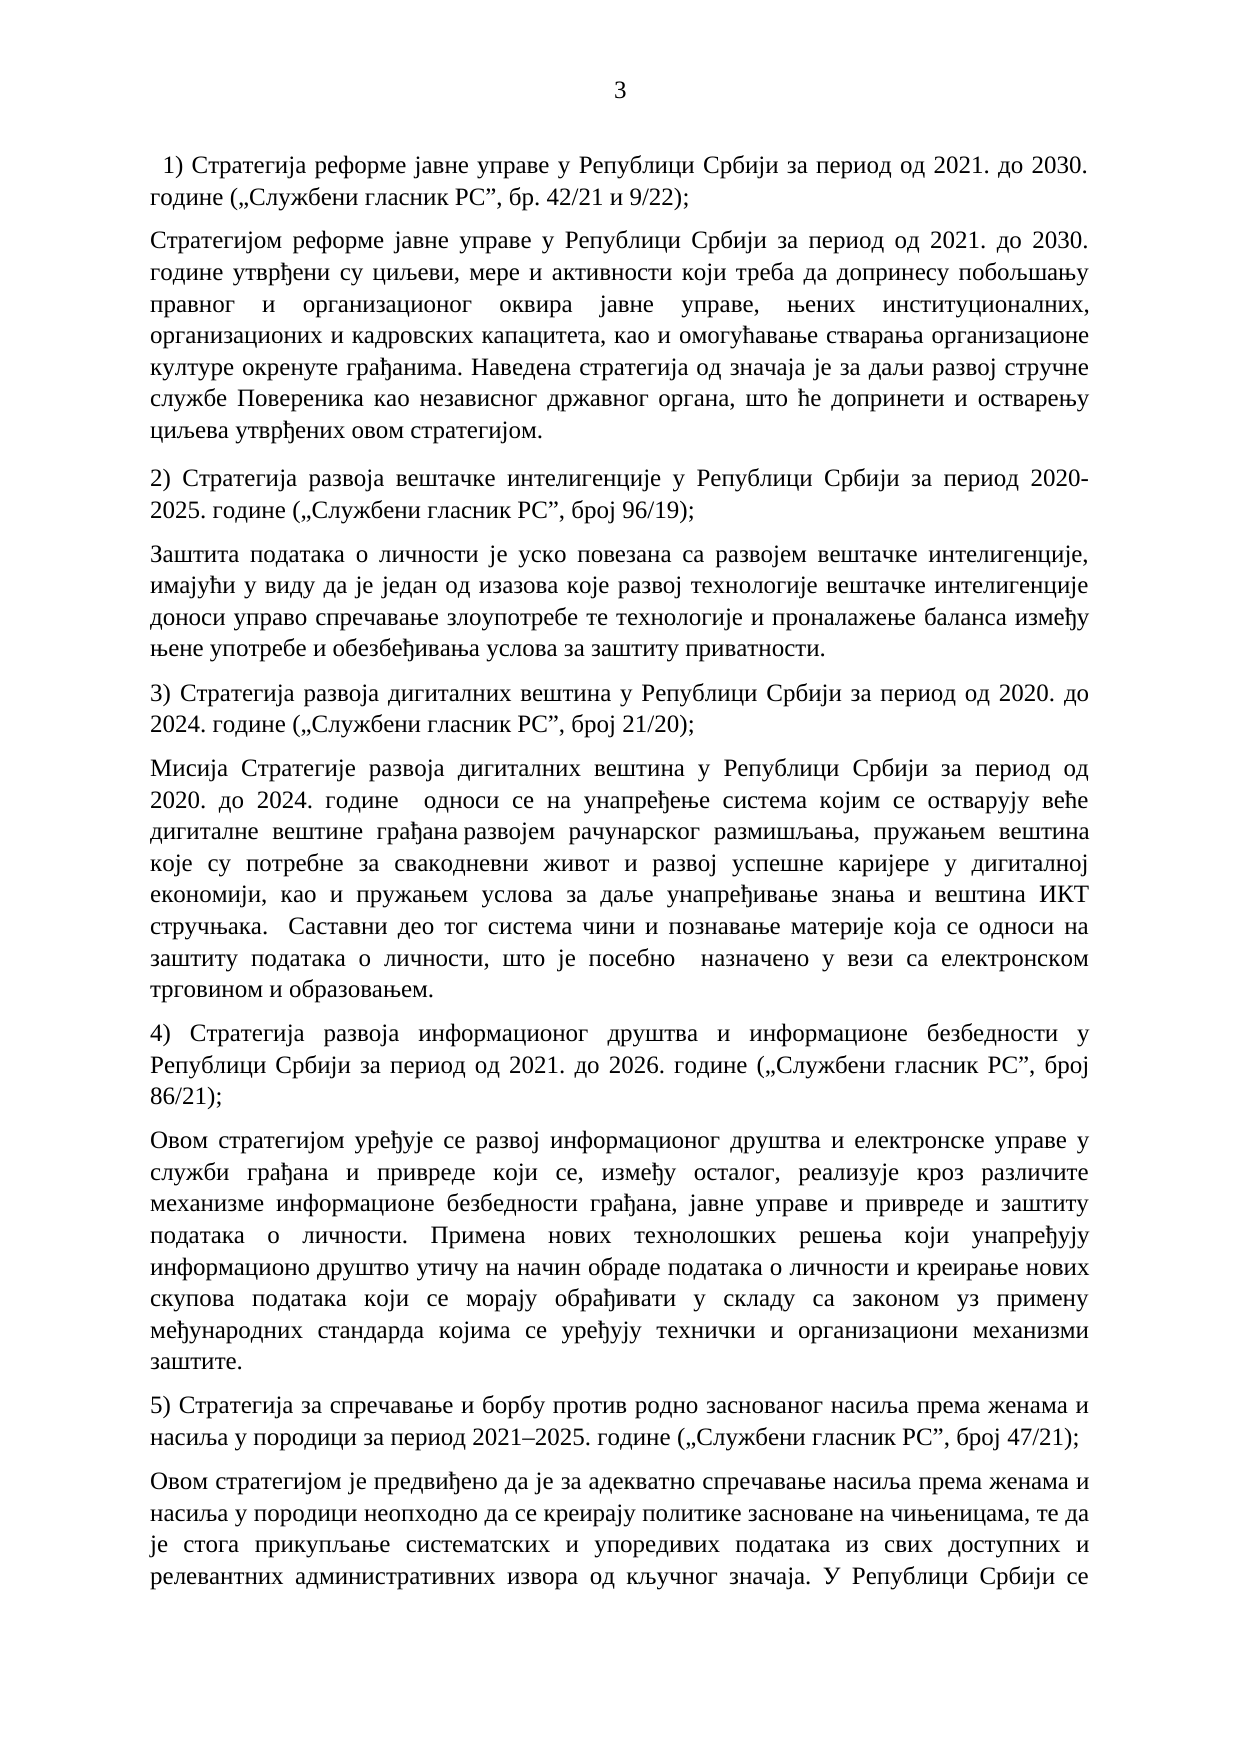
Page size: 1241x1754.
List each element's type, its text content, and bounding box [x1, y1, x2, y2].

text Стратегијом реформе јавне управе у Републици Србији за период од 2021. до 2030. године утврђени су циљеви, мере и активности који треба да допринесу побољшању правног и организационог оквира јавне управе, њених институционалних, организационих и кадровских капацитета, као и омогућавање стварања организационе културе окренуте грађанима. Наведена стратегија од значаја је за даљи развој стручне службе Повереника као независног државног органа, што ће допринети и остварењу циљева утврђених овом стратегијом. [150, 226, 1090, 444]
text Мисија Стратегије развоја дигиталних вештина у Републици Србији за период од 2020. до 2024. године односи се на унапређење система којим се остварују веће дигиталне вештине грађана развојем рачунарског размишљања, пружањем вештина које су потребне за свакодневни живот и развој успешне каријере у дигиталној економији, као и пружањем услова за даље унапређивање знања и вештина ИКТ стручњака. Саставни део тог система чини и познавање материје која се односи на заштиту података о личности, што је посебно назначено у вези са електронском трговином и образовањем. [150, 940, 1090, 1003]
text 2) Стратегија развоја вештачке интелигенције у Републици Србији за период 2020-2025. године („Службени гласник РС”, број 96/19); [150, 463, 1090, 523]
text Заштита података о личности је уско повезана са развојем вештачке интелигенције, имајући у виду да је један од изазова које развој технологије вештачке интелигенције доноси управо спречавање злоупотребе те технологије и проналажење баланса између њене употребе и обезбеђивања услова за заштиту приватности. [150, 539, 1090, 662]
text Мисија Стратегије развоја дигиталних вештина у Републици Србији за период од 2020. до 2024. године односи се на унапређење система којим се остварују веће дигиталне вештине грађана развојем рачунарског размишљања, пружањем вештина које су потребне за свакодневни живот и развој успешне каријере у дигиталној економији, као и пружањем услова за даље унапређивање знања и вештина ИКТ стручњака. Саставни део тог система чини и познавање материје која се односи на заштиту података о личности, што је посебно назначено у вези са електронском трговином и образовањем. [150, 753, 1090, 848]
text 5) Стратегија за спречавање и борбу против родно заснованог насиља према женама и насиља у породици за период 2021–2025. године („Службени гласник РС”, број 47/21); [150, 1390, 1090, 1451]
text 1) Стратегија реформе јавне управе у Републици Србији за период од 2021. до 2030. године („Службени гласник РС”, бр. 42/21 и 9/22); [112, 150, 1090, 210]
text 4) Стратегија развоја информационог друштва и информационе безбедности у Републици Србији за период од 2021. до 2026. године („Службени гласник РС”, број 86/21); [150, 1018, 1090, 1110]
text Овом стратегијом уређује се развој информационог друштва и електронске управе у служби грађана и привреде који се, између осталог, реализује кроз различите механизме информационе безбедности грађана, јавне управе и привреде и заштиту података о личности. Примена нових технолошких решења који унапређују информационо друштво утичу на начин обраде података о личности и креирање нових скупова података који се морају обрађивати у складу са законом уз примену међународних стандарда којима се уређују технички и организациони механизми заштите. [150, 1125, 1090, 1375]
text 3) Стратегија развоја дигиталних вештина у Републици Србији за период од 2020. до 2024. године („Службени гласник РС”, број 21/20); [150, 678, 1090, 738]
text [150, 1466, 1090, 1589]
